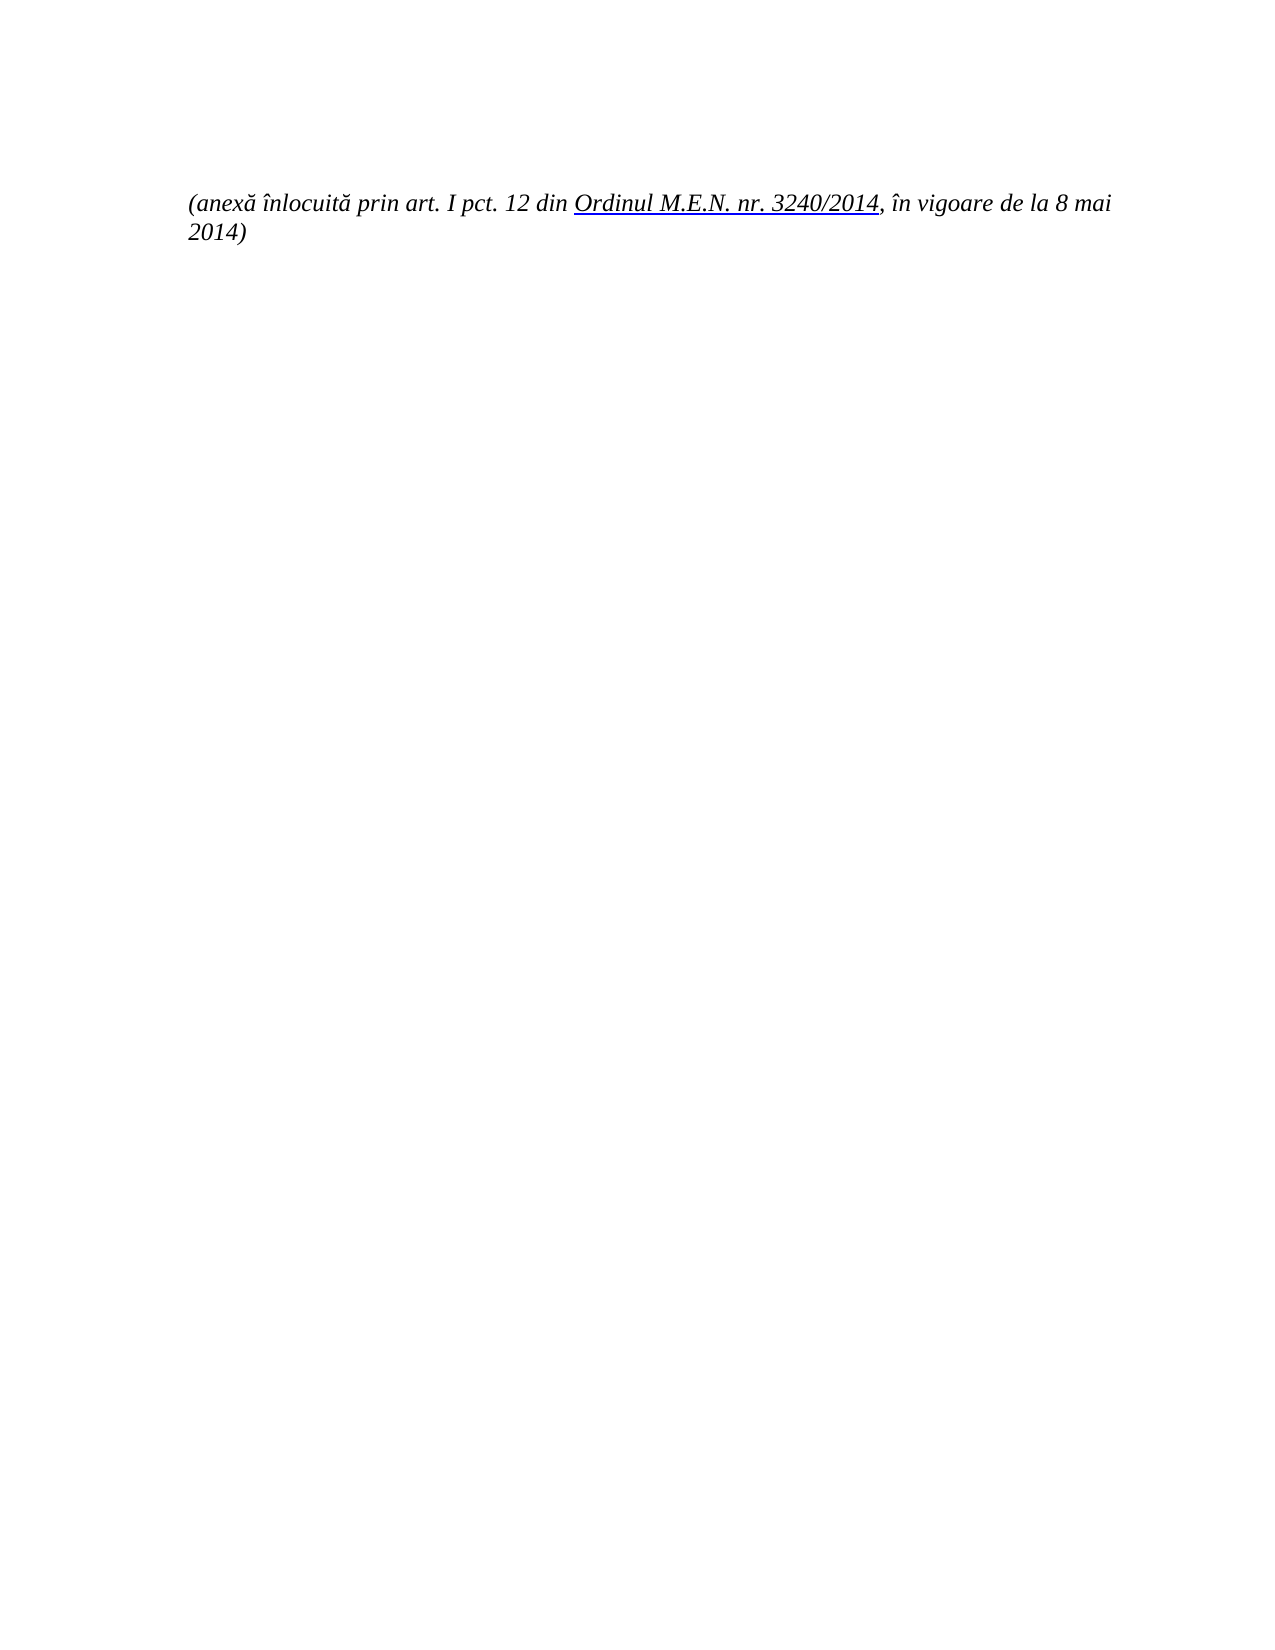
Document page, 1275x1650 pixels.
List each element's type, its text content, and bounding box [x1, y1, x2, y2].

text (anexă înlocuită prin art. I pct. 12 din Ordinul M.E.N. nr. 3240/2014, în vigoare de la 8 mai 2014) [188, 188, 1125, 246]
